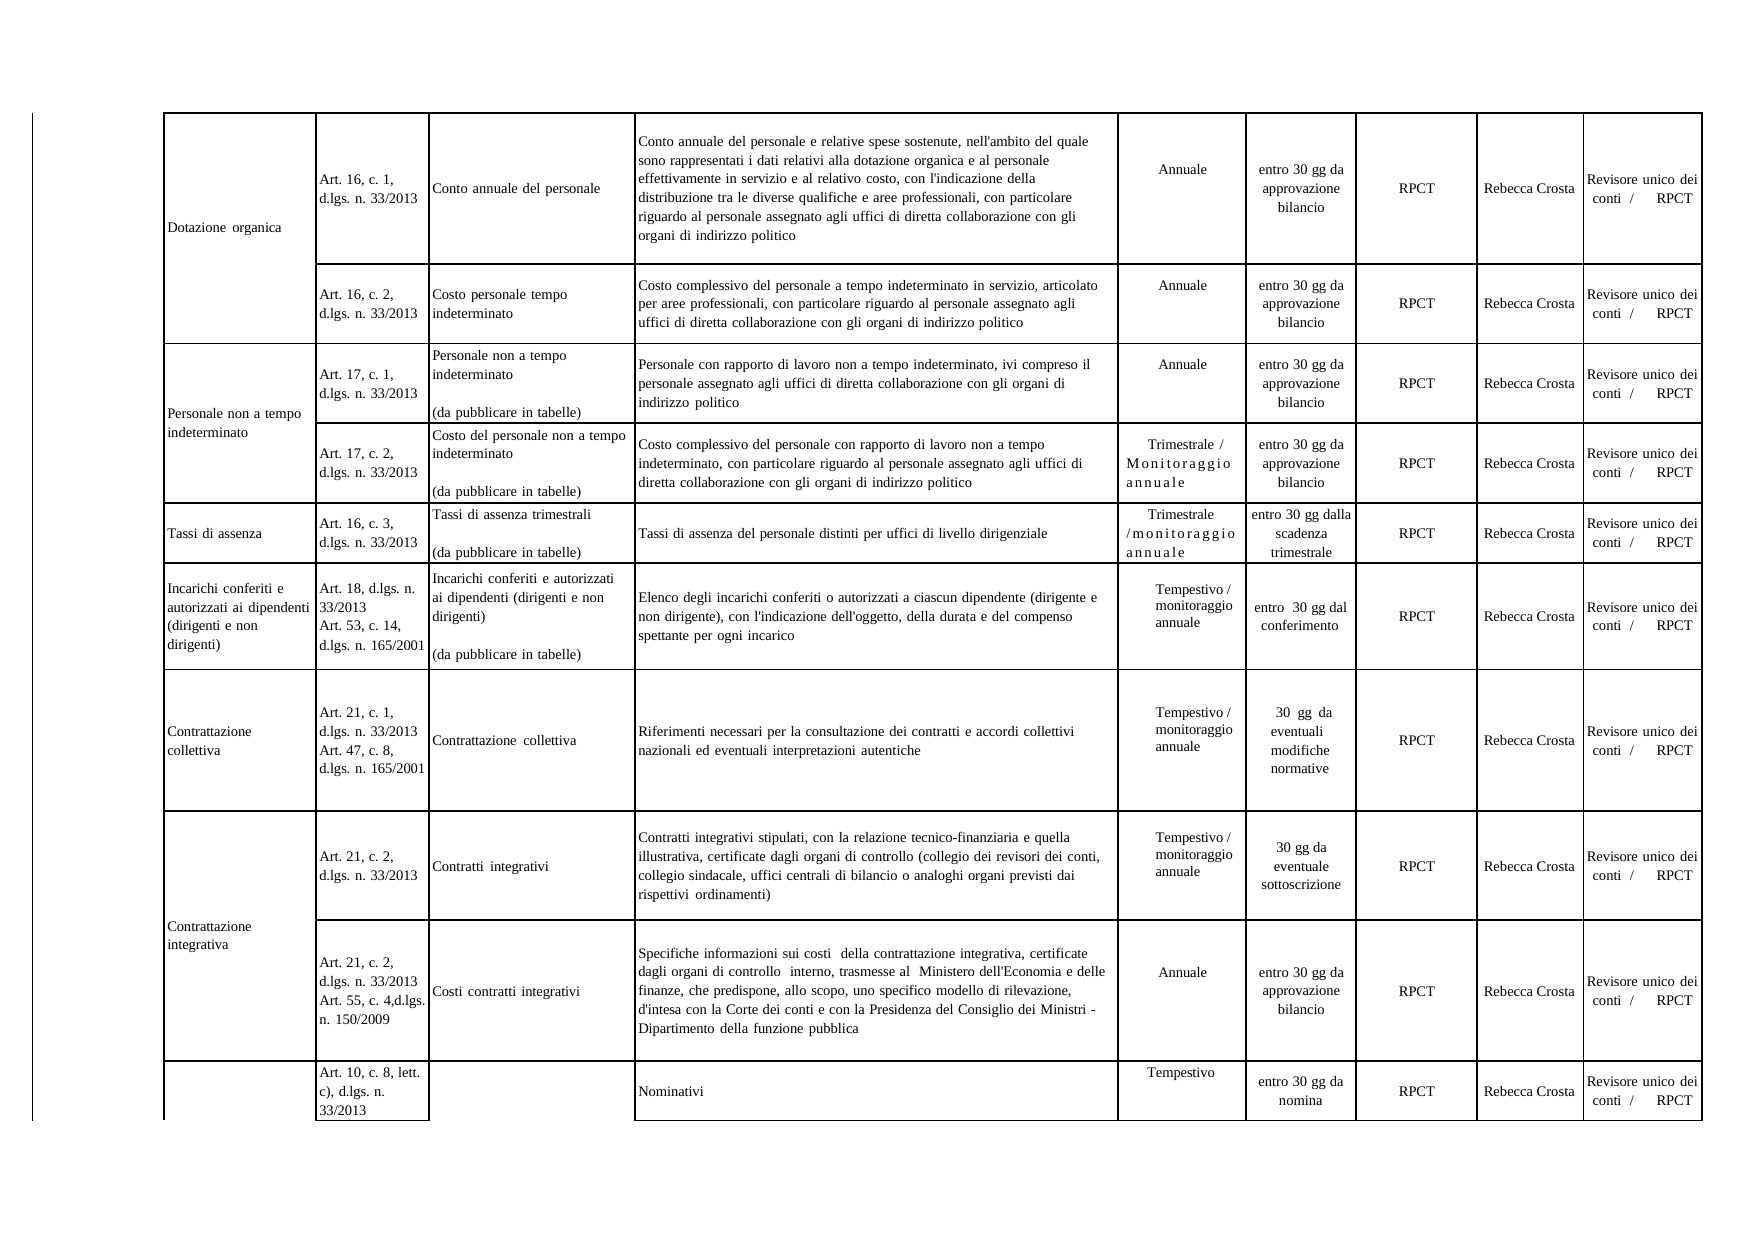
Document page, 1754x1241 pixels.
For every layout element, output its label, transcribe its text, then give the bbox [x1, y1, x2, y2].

table_header Conto annuale del personale e relative spese sostenute, nell'ambito del quale sono rappresentati i dati relativi alla dotazione organica e al personale effettivamente in servizio e al relativo costo, con l'indicazione della distribuzione tra le diverse qualifiche e aree professionali, con particolare riguardo al personale assegnato agli uffici di diretta collaborazione con gli organi di indirizzo politico [636, 114, 1117, 263]
table_cell Art. 21, c. 2, d.lgs. n. 33/2013 Art. 55, c. 4,d.lgs. n. 150/2009 [317, 921, 428, 1060]
table_cell Rebecca Crosta [1478, 564, 1583, 668]
table_cell entro 30 gg da nomina [1247, 1062, 1355, 1119]
table_header RPCT [1357, 114, 1476, 263]
table_cell RPCT [1357, 504, 1476, 562]
table_header Art. 16, c. 1, d.lgs. n. 33/2013 [317, 114, 428, 263]
table_cell Incarichi conferiti e autorizzati ai dipendenti (dirigenti e non dirigenti) [165, 564, 315, 668]
table_cell Revisore unico dei conti / RPCT [1584, 344, 1701, 422]
table_cell Contratti integrativi [430, 812, 634, 919]
table_cell Revisore unico dei conti / RPCT [1584, 1062, 1701, 1119]
table_cell Contratti integrativi stipulati, con la relazione tecnico-finanziaria e quella illustrativa, certificate dagli organi di controllo (collegio dei revisori dei conti, collegio sindacale, uffici centrali di bilancio o analoghi organi previsti dai rispettivi ordinamenti) [636, 812, 1117, 919]
table_cell Tempestivo / monitoraggio annuale [1119, 564, 1245, 668]
table_cell entro 30 gg da approvazione bilancio [1247, 344, 1355, 422]
table_cell Rebecca Crosta [1478, 344, 1583, 422]
table_cell entro 30 gg da approvazione bilancio [1247, 921, 1355, 1060]
table_cell Annuale [1119, 921, 1245, 1060]
table_cell Art. 18, d.lgs. n. 33/2013 Art. 53, c. 14, d.lgs. n. 165/2001 [317, 564, 428, 668]
table_header entro 30 gg da approvazione bilancio [1247, 114, 1355, 263]
table_cell Rebecca Crosta [1478, 921, 1583, 1060]
table_cell Revisore unico dei conti / RPCT [1584, 265, 1701, 342]
table_cell entro 30 gg dalla scadenza trimestrale [1247, 504, 1355, 562]
table_cell RPCT [1357, 670, 1476, 810]
table_cell Art. 16, c. 3, d.lgs. n. 33/2013 [317, 504, 428, 562]
table_cell Contrattazione collettiva [165, 670, 315, 810]
table_cell RPCT [1357, 344, 1476, 422]
table_cell RPCT [1357, 564, 1476, 668]
table_cell RPCT [1357, 812, 1476, 919]
table_cell [430, 1062, 634, 1119]
table_cell Tempestivo [1119, 1062, 1245, 1119]
table_cell Specifiche informazioni sui costi della contrattazione integrativa, certificate dagli organi di controllo interno, trasmesse al Ministero dell'Economia e delle finanze, che predispone, allo scopo, uno specifico modello di rilevazione, d'intesa con la Corte dei conti e con la Presidenza del Consiglio dei Ministri - Dipartimento della funzione pubblica [636, 921, 1117, 1060]
table_cell Revisore unico dei conti / RPCT [1584, 812, 1701, 919]
table_cell Art. 21, c. 2, d.lgs. n. 33/2013 [317, 812, 428, 919]
table_cell 30 gg da eventuale sottoscrizione [1247, 812, 1355, 919]
table_cell RPCT [1357, 921, 1476, 1060]
table_cell Costi contratti integrativi [430, 921, 634, 1060]
table_cell Revisore unico dei conti / RPCT [1584, 921, 1701, 1060]
table_cell Costo del personale non a tempo indeterminato (da pubblicare in tabelle) [430, 424, 634, 502]
table_cell Tempestivo / monitoraggio annuale [1119, 812, 1245, 919]
table_cell Costo complessivo del personale con rapporto di lavoro non a tempo indeterminato, con particolare riguardo al personale assegnato agli uffici di diretta collaborazione con gli organi di indirizzo politico [636, 424, 1117, 502]
table_cell Riferimenti necessari per la consultazione dei contratti e accordi collettivi nazionali ed eventuali interpretazioni autentiche [636, 670, 1117, 810]
table_cell entro 30 gg da approvazione bilancio [1247, 265, 1355, 342]
table_header Revisore unico dei conti / RPCT [1584, 114, 1701, 263]
table_cell Rebecca Crosta [1478, 670, 1583, 810]
table_cell Art. 10, c. 8, lett. c), d.lgs. n. 33/2013 [317, 1062, 428, 1119]
table_cell Art. 21, c. 1, d.lgs. n. 33/2013 Art. 47, c. 8, d.lgs. n. 165/2001 [317, 670, 428, 810]
table_header Annuale [1119, 114, 1245, 263]
table_cell Costo personale tempo indeterminato [430, 265, 634, 342]
table_cell Personale con rapporto di lavoro non a tempo indeterminato, ivi compreso il personale assegnato agli uffici di diretta collaborazione con gli organi di indirizzo politico [636, 344, 1117, 422]
table_cell [165, 1062, 315, 1119]
table_cell Tempestivo / monitoraggio annuale [1119, 670, 1245, 810]
table_cell Contrattazione integrativa [165, 812, 315, 1060]
table_cell Art. 17, c. 2, d.lgs. n. 33/2013 [317, 424, 428, 502]
table_cell Revisore unico dei conti / RPCT [1584, 670, 1701, 810]
table_header Rebecca Crosta [1478, 114, 1583, 263]
table_cell Rebecca Crosta [1478, 812, 1583, 919]
table_cell Costo complessivo del personale a tempo indeterminato in servizio, articolato per aree professionali, con particolare riguardo al personale assegnato agli uffici di diretta collaborazione con gli organi di indirizzo politico [636, 265, 1117, 342]
table_cell Rebecca Crosta [1478, 504, 1583, 562]
table_cell Art. 17, c. 1, d.lgs. n. 33/2013 [317, 344, 428, 422]
table_cell RPCT [1357, 1062, 1476, 1119]
table_cell Tassi di assenza trimestrali (da pubblicare in tabelle) [430, 504, 634, 562]
table_cell Rebecca Crosta [1478, 265, 1583, 342]
table_cell Trimestrale /monitoraggio annuale [1119, 504, 1245, 562]
table_cell Trimestrale / Monitoraggio annuale [1119, 424, 1245, 502]
table_cell entro 30 gg da approvazione bilancio [1247, 424, 1355, 502]
table_cell Annuale [1119, 265, 1245, 342]
table_cell 30 gg da eventuali modifiche normative [1247, 670, 1355, 810]
table_cell RPCT [1357, 424, 1476, 502]
table_cell Elenco degli incarichi conferiti o autorizzati a ciascun dipendente (dirigente e non dirigente), con l'indicazione dell'oggetto, della durata e del compenso spettante per ogni incarico [636, 564, 1117, 668]
table_cell RPCT [1357, 265, 1476, 342]
table_cell Rebecca Crosta [1478, 424, 1583, 502]
table_cell Tassi di assenza del personale distinti per uffici di livello dirigenziale [636, 504, 1117, 562]
table_cell Tassi di assenza [165, 504, 315, 562]
table_cell Personale non a tempo indeterminato (da pubblicare in tabelle) [430, 344, 634, 422]
table_header Dotazione organica [165, 114, 315, 342]
table_cell Annuale [1119, 344, 1245, 422]
table_cell Personale non a tempo indeterminato [165, 344, 315, 502]
table_cell Contrattazione collettiva [430, 670, 634, 810]
table_cell Revisore unico dei conti / RPCT [1584, 504, 1701, 562]
table_cell entro 30 gg dal conferimento [1247, 564, 1355, 668]
table_cell Nominativi [636, 1062, 1117, 1119]
table_cell Art. 16, c. 2, d.lgs. n. 33/2013 [317, 265, 428, 342]
table_cell Rebecca Crosta [1478, 1062, 1583, 1119]
table_cell Revisore unico dei conti / RPCT [1584, 564, 1701, 668]
table_header Conto annuale del personale [430, 114, 634, 263]
table_cell Revisore unico dei conti / RPCT [1584, 424, 1701, 502]
table_cell Incarichi conferiti e autorizzati ai dipendenti (dirigenti e non dirigenti) (da pubblicare in tabelle) [430, 564, 634, 668]
